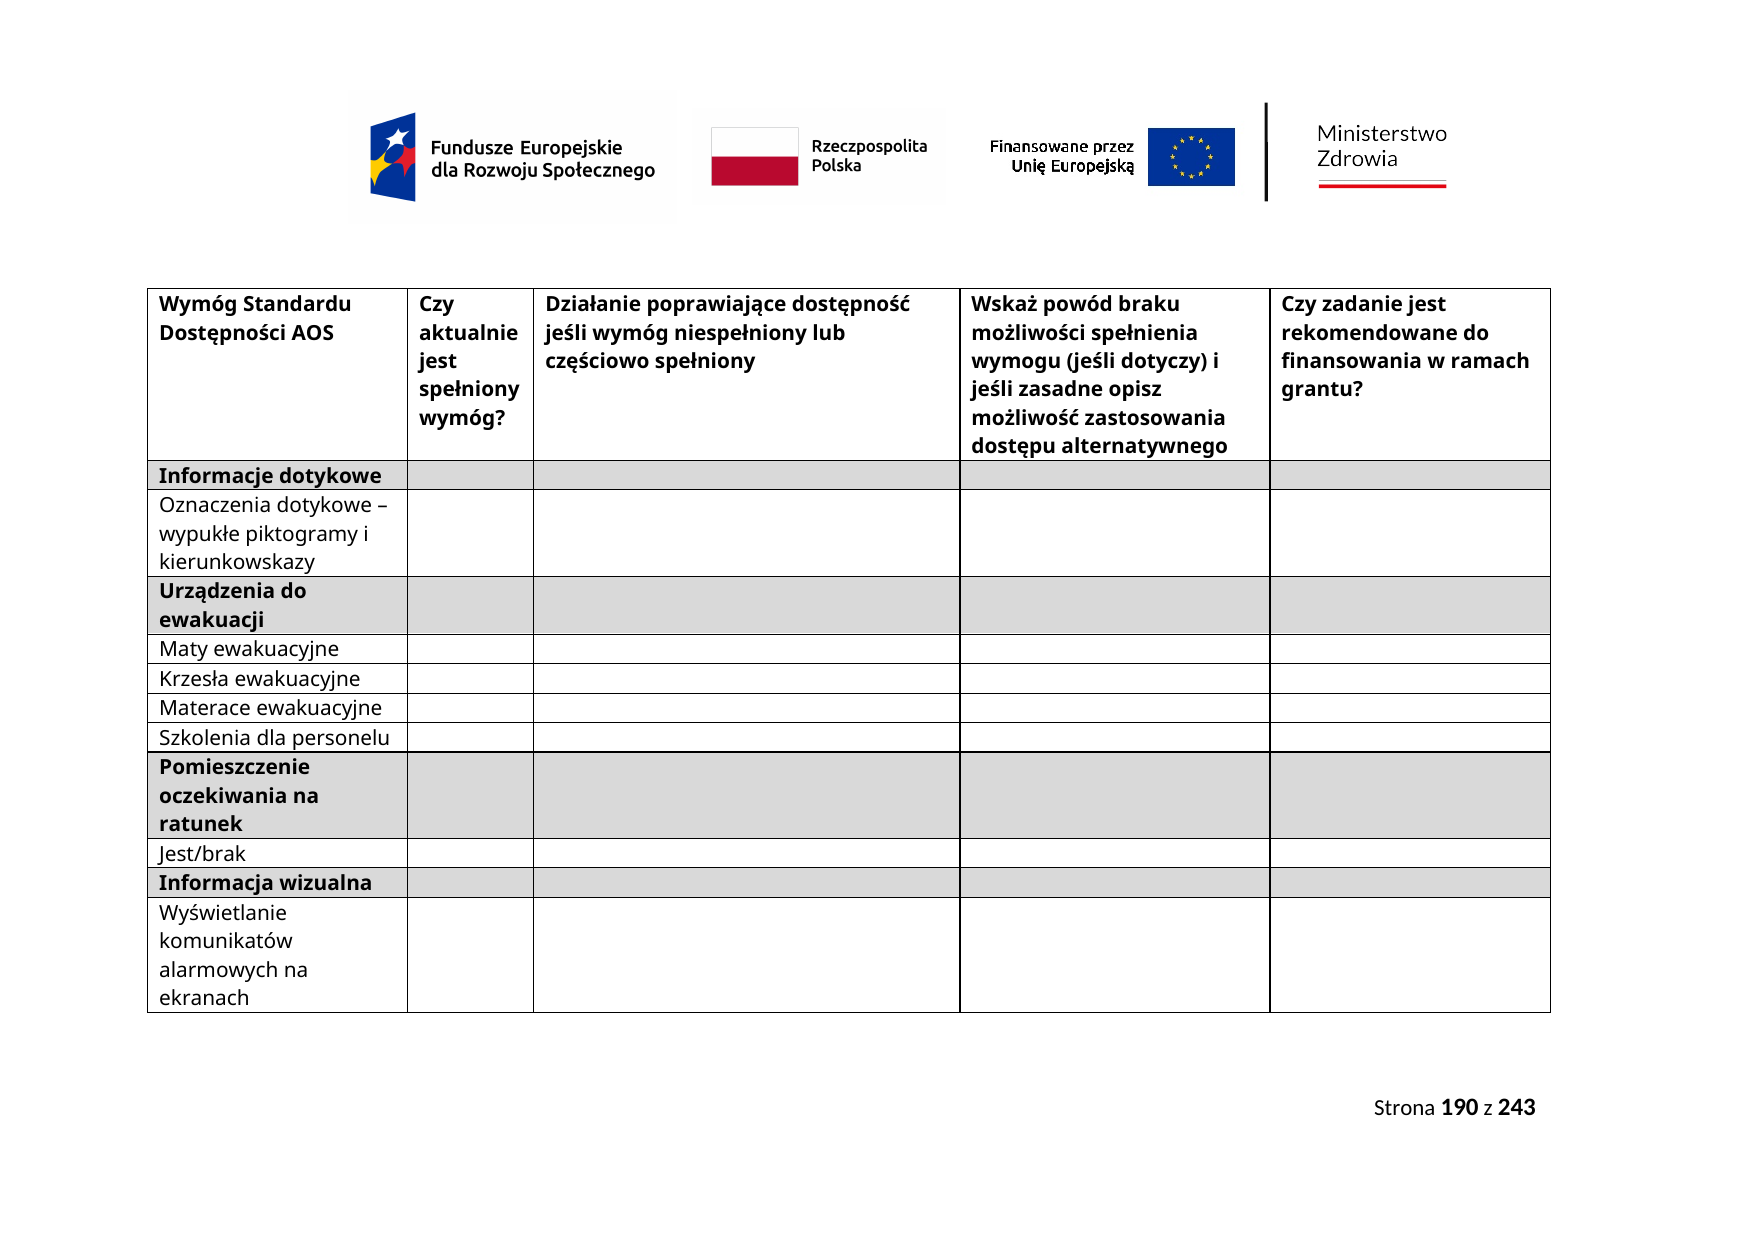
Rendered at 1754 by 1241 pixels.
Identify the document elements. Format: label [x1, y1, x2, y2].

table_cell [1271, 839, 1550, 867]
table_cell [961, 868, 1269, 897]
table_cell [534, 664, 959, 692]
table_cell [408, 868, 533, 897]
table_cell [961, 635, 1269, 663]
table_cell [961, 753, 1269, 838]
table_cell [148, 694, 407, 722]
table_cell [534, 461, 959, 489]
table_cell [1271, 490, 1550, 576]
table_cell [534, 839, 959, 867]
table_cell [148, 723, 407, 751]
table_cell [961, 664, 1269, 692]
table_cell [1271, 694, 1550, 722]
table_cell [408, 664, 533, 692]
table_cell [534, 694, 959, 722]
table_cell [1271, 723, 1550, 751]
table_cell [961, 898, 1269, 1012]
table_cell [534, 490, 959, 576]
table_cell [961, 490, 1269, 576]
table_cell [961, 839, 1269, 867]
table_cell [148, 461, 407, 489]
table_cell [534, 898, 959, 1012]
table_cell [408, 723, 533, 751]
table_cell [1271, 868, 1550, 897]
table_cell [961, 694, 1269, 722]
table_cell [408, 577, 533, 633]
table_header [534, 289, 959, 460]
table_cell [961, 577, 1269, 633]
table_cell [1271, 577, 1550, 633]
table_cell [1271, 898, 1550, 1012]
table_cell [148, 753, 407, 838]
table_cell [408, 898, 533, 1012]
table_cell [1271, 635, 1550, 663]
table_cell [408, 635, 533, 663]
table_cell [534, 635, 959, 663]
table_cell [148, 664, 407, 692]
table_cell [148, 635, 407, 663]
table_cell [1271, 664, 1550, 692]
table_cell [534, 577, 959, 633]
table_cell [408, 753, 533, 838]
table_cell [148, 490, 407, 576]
picture [692, 108, 946, 205]
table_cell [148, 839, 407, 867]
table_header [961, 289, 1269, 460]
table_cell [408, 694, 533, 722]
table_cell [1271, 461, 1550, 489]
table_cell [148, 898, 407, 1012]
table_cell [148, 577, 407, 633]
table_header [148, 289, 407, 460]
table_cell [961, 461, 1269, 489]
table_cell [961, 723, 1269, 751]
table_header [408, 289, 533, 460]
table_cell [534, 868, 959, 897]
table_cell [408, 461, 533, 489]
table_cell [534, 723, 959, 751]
picture [1302, 108, 1463, 205]
picture [348, 90, 677, 224]
picture [971, 108, 1254, 205]
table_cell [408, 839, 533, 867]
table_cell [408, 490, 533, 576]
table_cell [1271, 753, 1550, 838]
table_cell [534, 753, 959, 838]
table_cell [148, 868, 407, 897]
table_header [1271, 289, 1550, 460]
